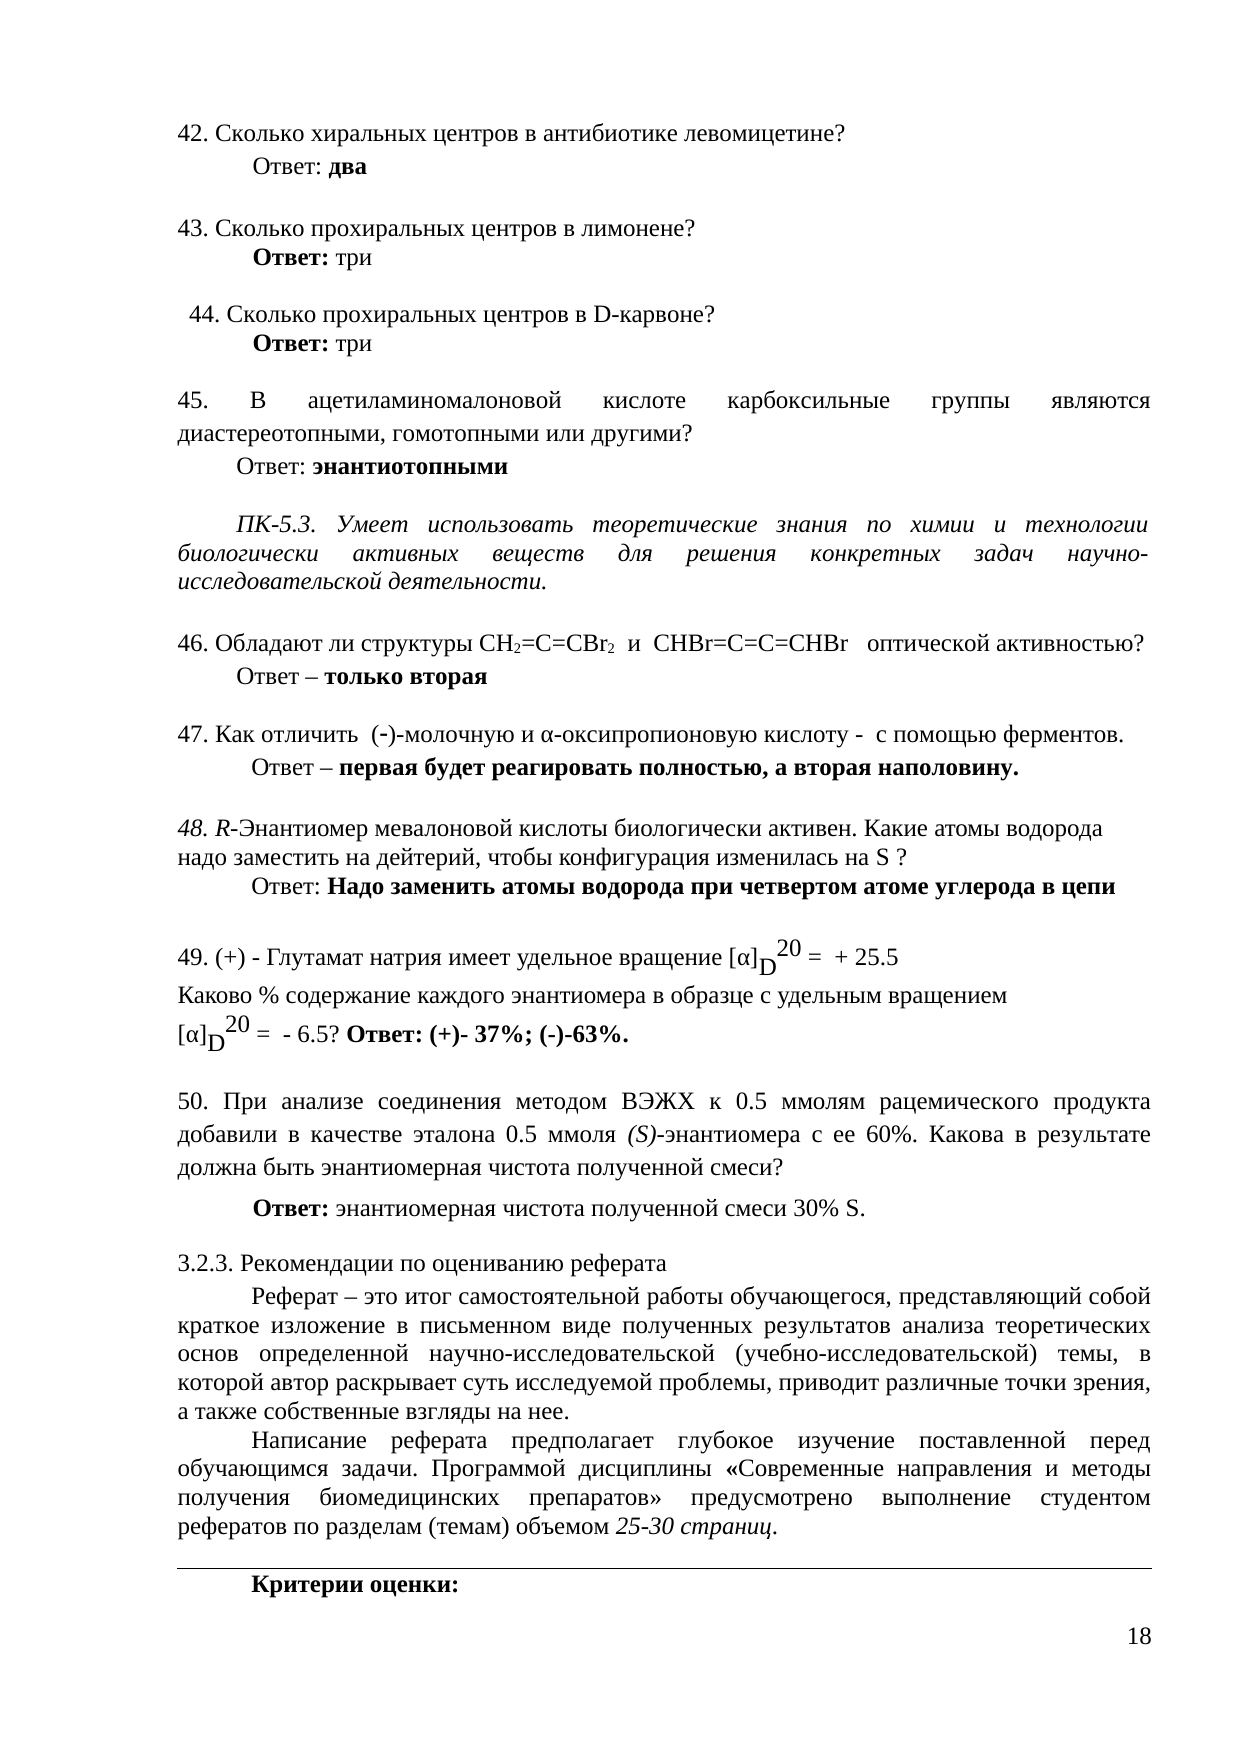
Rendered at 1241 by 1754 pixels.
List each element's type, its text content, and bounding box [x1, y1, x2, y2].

subtitle Ответ: три [252, 242, 1152, 270]
text 46. Обладают ли структуры СH2=C=CBr2 и CHBr=C=C=CHBr оптической активностью? [177, 628, 1152, 657]
subtitle Ответ: три [252, 328, 1152, 357]
text 45. В ацетиламиномалоновой кислоте карбоксильные группы являются диастереотопными, гомотопными или другими? [177, 385, 1152, 447]
text Ответ – только вторая [177, 661, 1152, 690]
text 49. (+) - Глутамат натрия имеет удельное вращение [α]D20 = + 25.5 [177, 933, 1152, 981]
subtitle 44. Сколько прохиральных центров в D-карвоне? [189, 299, 1152, 328]
text Ответ – первая будет реагировать полностью, а вторая наполовину. [177, 752, 1152, 781]
text Написание реферата предполагает глубокое изучение поставленной перед обучающимся задачи. Программой дисциплины «Современные направления и методы получения биомедицинских препаратов» предусмотрено выполнение студентом рефератов по разделам (темам) объемом 25-30 страниц. [177, 1425, 1152, 1540]
text Реферат – это итог самостоятельной работы обучающегося, представляющий собой краткое изложение в письменном виде полученных результатов анализа теоретических основ определенной научно-исследовательской (учебно-исследовательской) темы, в которой автор раскрывает суть исследуемой проблемы, приводит различные точки зрения, а также собственные взгляды на нее. [177, 1281, 1152, 1425]
text 47. Как отличить ()-молочную и α-оксипропионовую кислоту - с помощью ферментов. [177, 719, 1152, 747]
text 43. Сколько прохиральных центров в лимонене? [177, 213, 1152, 242]
text ПК-5.3. Умеет использовать теоретические знания по химии и технологии биологически активных веществ для решения конкретных задач научно-исследовательской деятельности. [177, 509, 1152, 595]
text Каково % содержание каждого энантиомера в образце с удельным вращением [α]D20 = - 6.5? Ответ: (+)- 37%; (-)-63%. [177, 981, 1152, 1057]
text Ответ: энантиомерная чистота полученной смеси 30% S. [177, 1193, 1152, 1222]
text Критерии оценки: [177, 1569, 1152, 1598]
subtitle Ответ: Надо заменить атомы водорода при четвертом атоме углерода в цепи [177, 871, 1152, 900]
text 48. R-Энантиомер мевалоновой кислоты биологически активен. Какие атомы водорода надо заместить на дейтерий, чтобы конфигурация изменилась на S ? [177, 813, 1152, 871]
text 50. При анализе соединения методом ВЭЖХ к 0.5 ммолям рацемического продукта добавили в качестве эталона 0.5 ммоля (S)-энантиомера с ее 60%. Какова в результате должна быть энантиомерная чистота полученной смеси? [177, 1086, 1152, 1181]
text 3.2.3. Рекомендации по оцениванию реферата [177, 1248, 1152, 1277]
text 42. Сколько хиральных центров в антибиотике левомицетине? [177, 118, 1152, 147]
list Ответ: два [252, 151, 1152, 180]
text Ответ: энантиотопными [177, 451, 1152, 480]
